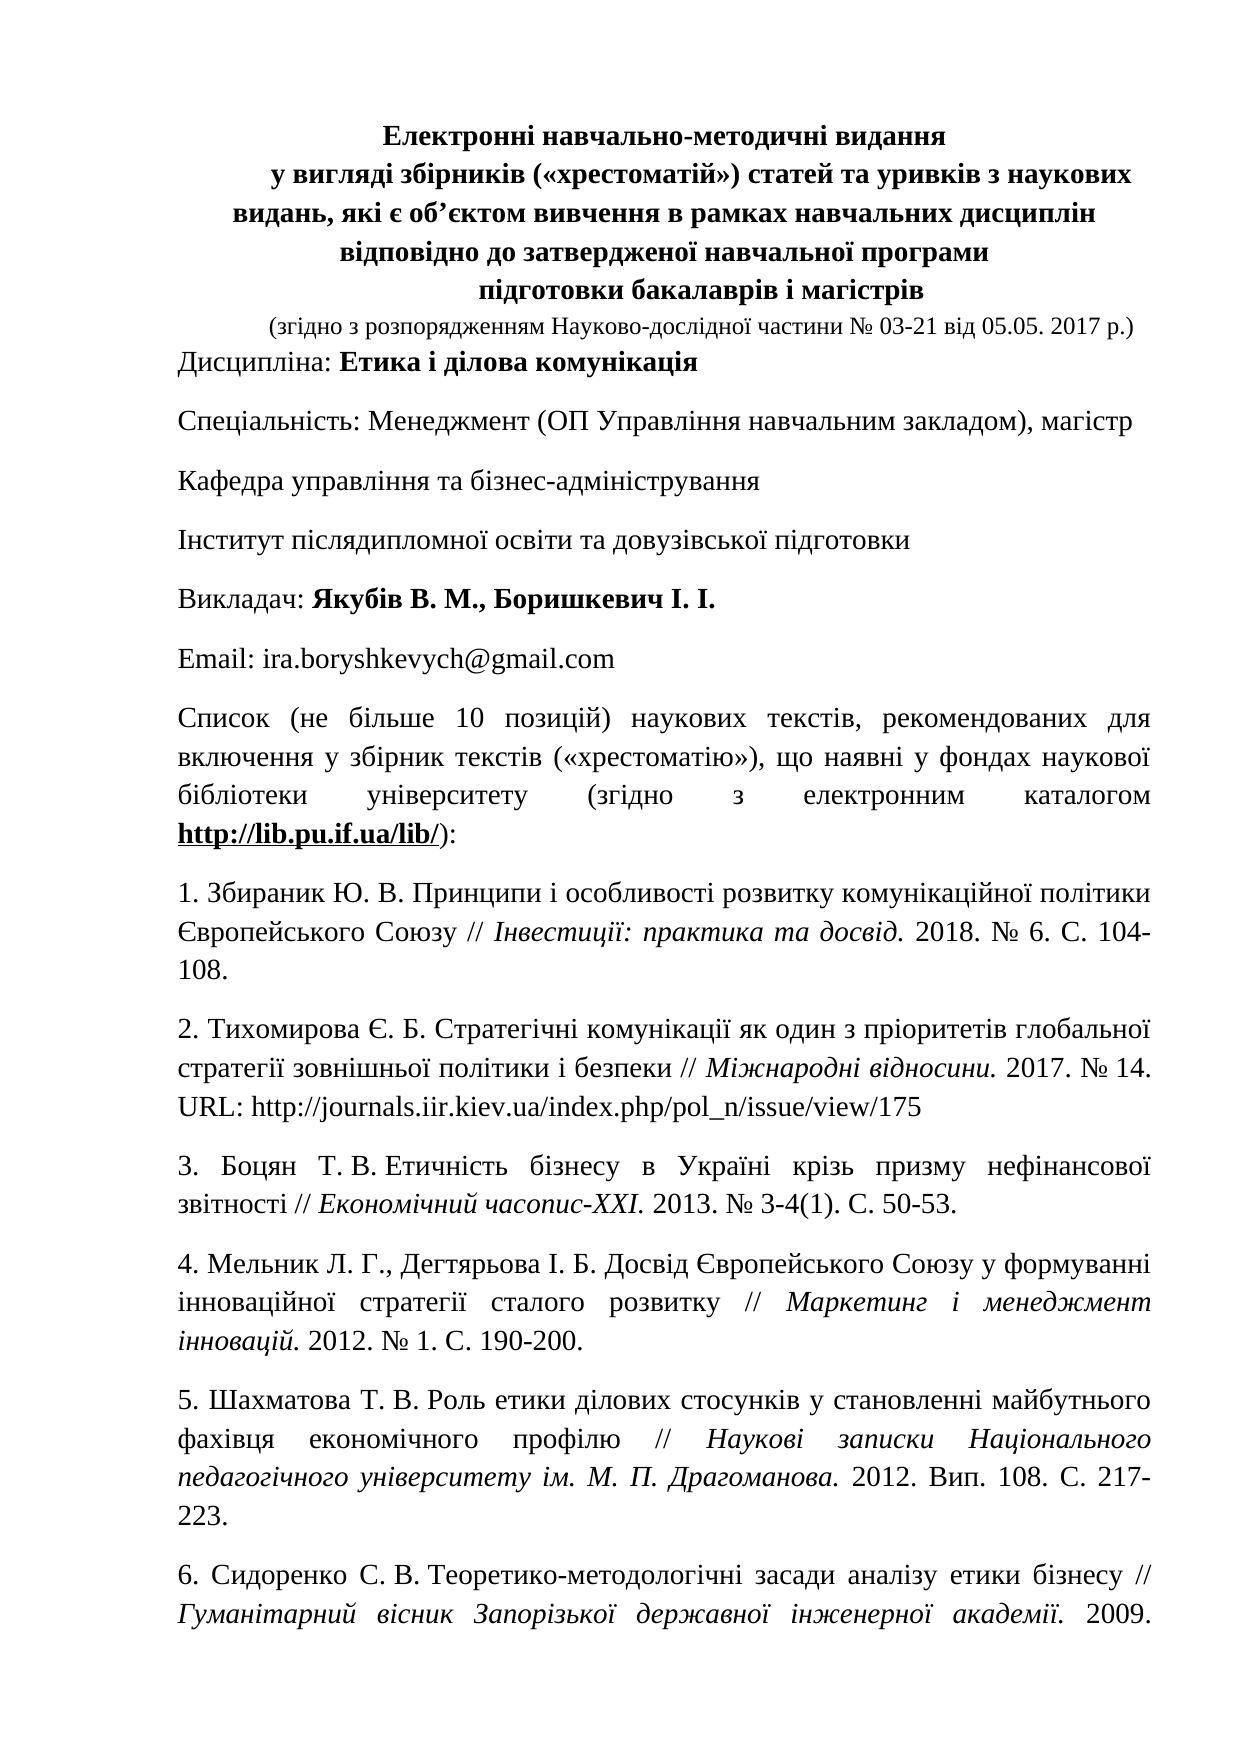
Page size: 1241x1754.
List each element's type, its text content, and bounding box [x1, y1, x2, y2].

text Кафедра управління та бізнес-адміністрування [177, 463, 1152, 496]
text Список (не більше 10 позицій) наукових текстів, рекомендованих для включення у збірник текстів («хрестоматію»), що наявні у фондах наукової бібліотеки університету (згідно з електронним каталогом http://lib.pu.if.ua/lib/): [177, 700, 1152, 849]
text Викладач: Якубів В. М., Боришкевич І. І. [177, 581, 1152, 615]
text Електронні навчально-методичні видання [177, 118, 1152, 152]
text 4. Мельник Л. Г., Дегтярьова І. Б. Досвід Європейського Союзу у формуванні інноваційної стратегії сталого розвитку // Маркетинг і менеджмент інновацій. 2012. № 1. С. 190-200. [177, 1246, 1152, 1357]
text Спеціальність: Менеджмент (ОП Управління навчальним закладом), магістр [177, 403, 1152, 437]
text 3. Боцян Т. В. Етичність бізнесу в Україні крізь призму нефінансової звітності // Економiчний часопис-XXI. 2013. № 3-4(1). С. 50-53. [177, 1148, 1152, 1220]
text 5. Шахматова Т. В. Роль етики ділових стосунків у становленні майбутнього фахівця економічного профілю // Наукові записки Національного педагогічного університету ім. М. П. Драгоманова. 2012. Вип. 108. С. 217-223. [177, 1382, 1152, 1532]
text Інститут післядипломної освіти та довузівської підготовки [177, 522, 1152, 556]
text у вигляді збірників («хрестоматій») статей та уривків з наукових видань, які є об’єктом вивчення в рамках навчальних дисциплін відповідно до затвердженої навчальної програми [177, 157, 1152, 267]
text Дисципліна: Етика і ділова комунікація [177, 344, 1152, 377]
text підготовки бакалаврів і магістрів [177, 272, 1152, 306]
text Email: ira.boryshkevych@gmail.com [177, 641, 1152, 674]
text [177, 1557, 1152, 1629]
text 2. Тихомирова Є. Б. Стратегічні комунікації як один з пріоритетів глобальної стратегії зовнішньої політики і безпеки // Міжнародні відносини. 2017. № 14. URL: http://journals.iir.kiev.ua/index.php/pol_n/issue/view/175 [177, 1012, 1152, 1122]
text (згідно з розпорядженням Науково-дослідної частини № 03-21 від 05.05. 2017 р.) [177, 311, 1152, 339]
text 1. Збираник Ю. В. Принципи і особливості розвитку комунікаційної політики Європейського Союзу // Інвестиції: практика та досвід. 2018. № 6. С. 104-108. [177, 875, 1152, 986]
